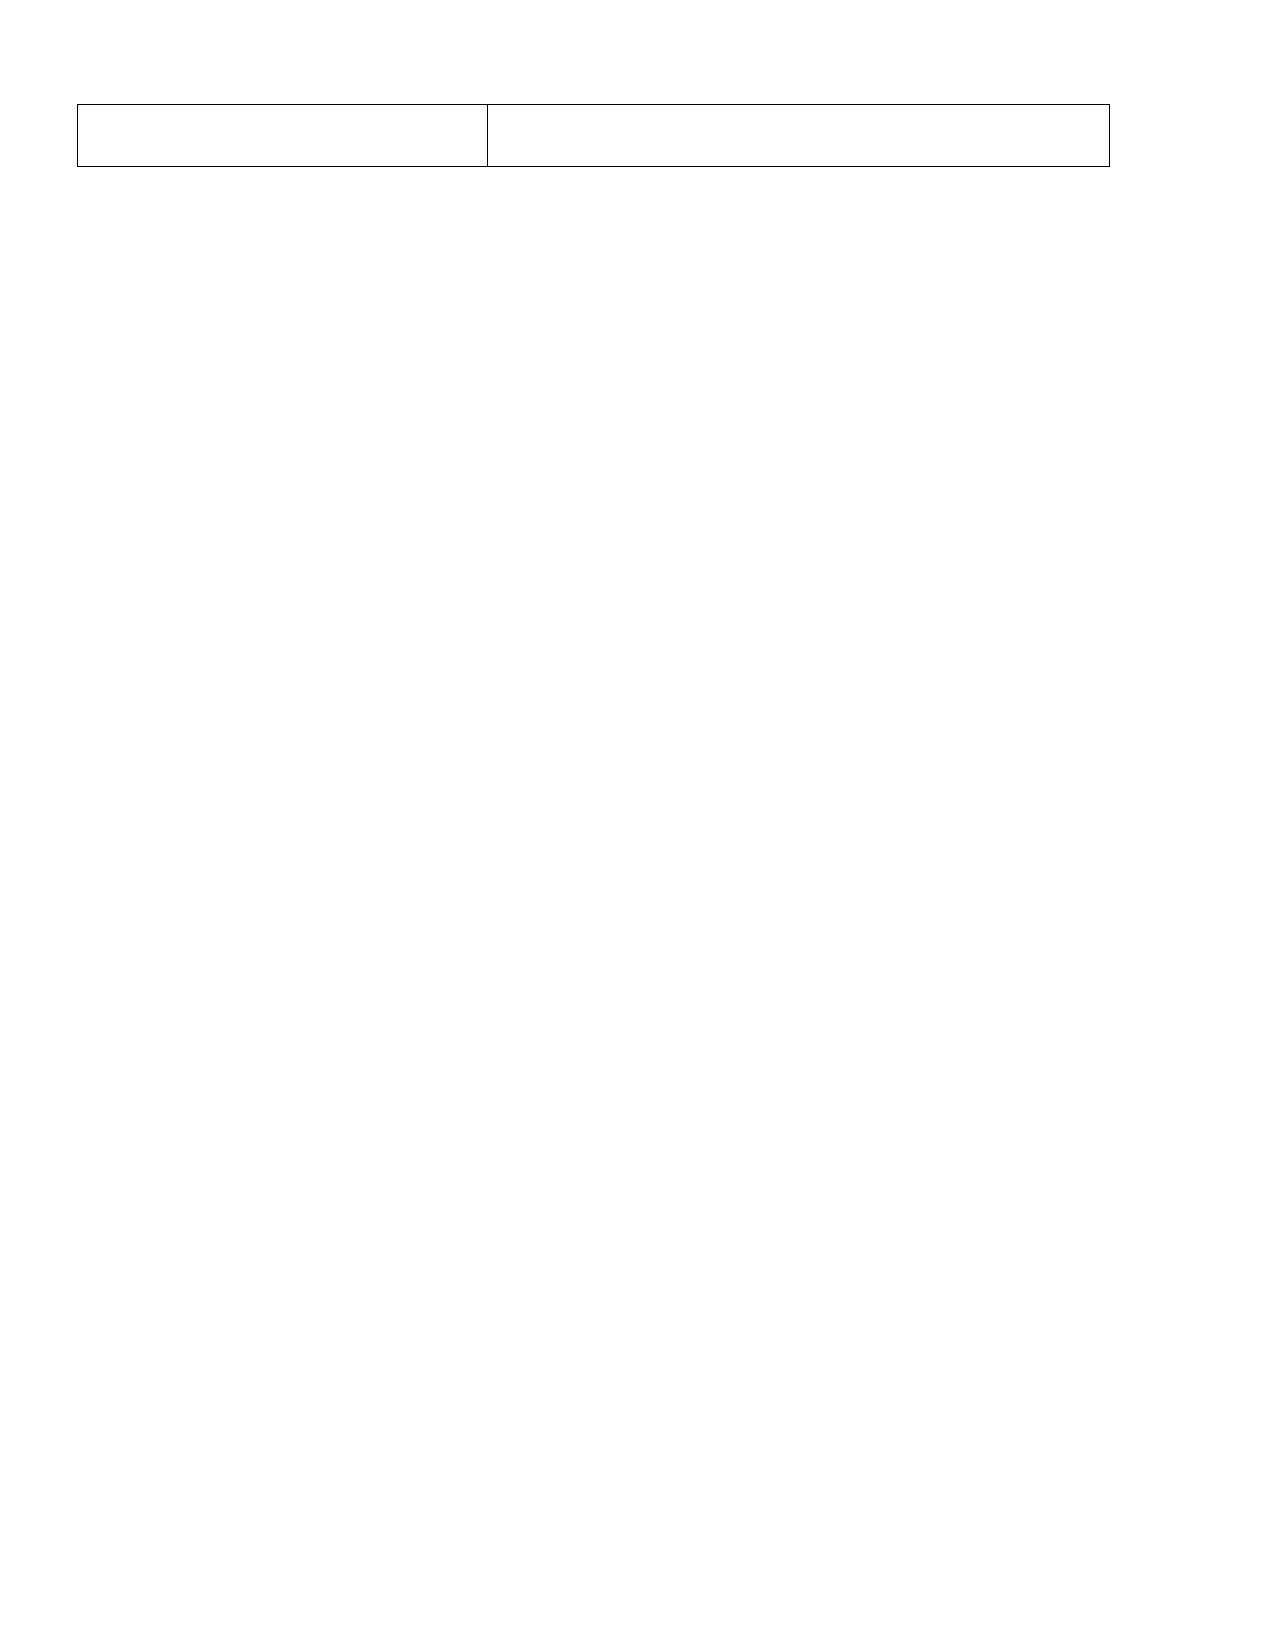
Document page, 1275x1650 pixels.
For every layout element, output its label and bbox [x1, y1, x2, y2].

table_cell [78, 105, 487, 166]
table_cell [488, 105, 1109, 166]
